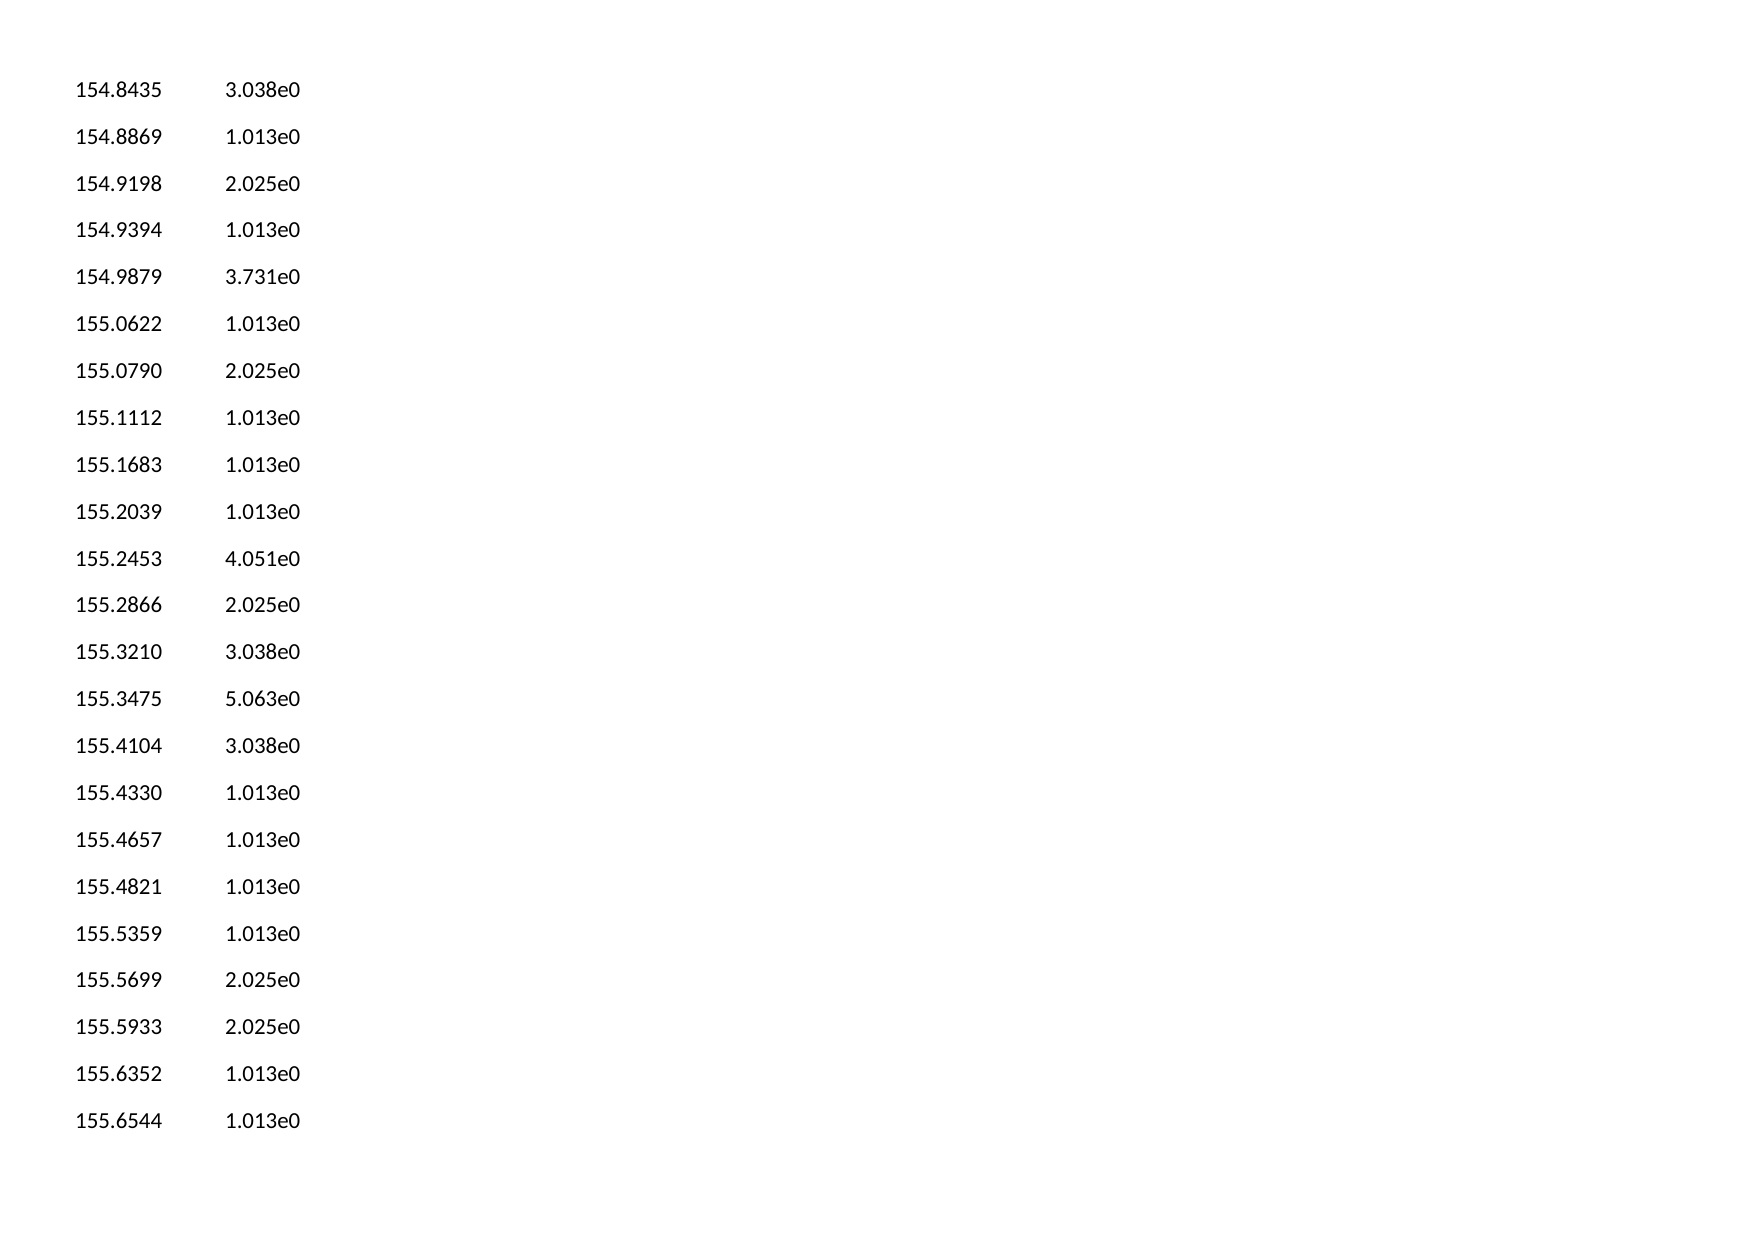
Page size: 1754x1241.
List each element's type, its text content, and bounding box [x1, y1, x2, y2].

text 155.4330 1.013e0 [75, 778, 1679, 806]
text 155.4104 3.038e0 [75, 731, 1679, 759]
text 155.2039 1.013e0 [75, 497, 1679, 525]
text 155.6544 1.013e0 [75, 1106, 1679, 1134]
text 155.5359 1.013e0 [75, 919, 1679, 947]
text 155.4821 1.013e0 [75, 872, 1679, 900]
text 155.2866 2.025e0 [75, 591, 1679, 619]
text 154.9394 1.013e0 [75, 216, 1679, 244]
text 155.0790 2.025e0 [75, 356, 1679, 384]
text 154.8869 1.013e0 [75, 122, 1679, 150]
text 155.0622 1.013e0 [75, 309, 1679, 337]
text 155.3210 3.038e0 [75, 637, 1679, 666]
text 154.9198 2.025e0 [75, 169, 1679, 197]
text 155.1112 1.013e0 [75, 403, 1679, 431]
text 154.9879 3.731e0 [75, 262, 1679, 291]
text 155.4657 1.013e0 [75, 825, 1679, 853]
text 154.8435 3.038e0 [75, 75, 1679, 103]
text 155.5933 2.025e0 [75, 1012, 1679, 1041]
text 155.6352 1.013e0 [75, 1059, 1679, 1087]
text 155.2453 4.051e0 [75, 544, 1679, 572]
text 155.5699 2.025e0 [75, 966, 1679, 994]
text 155.1683 1.013e0 [75, 450, 1679, 478]
text 155.3475 5.063e0 [75, 684, 1679, 712]
